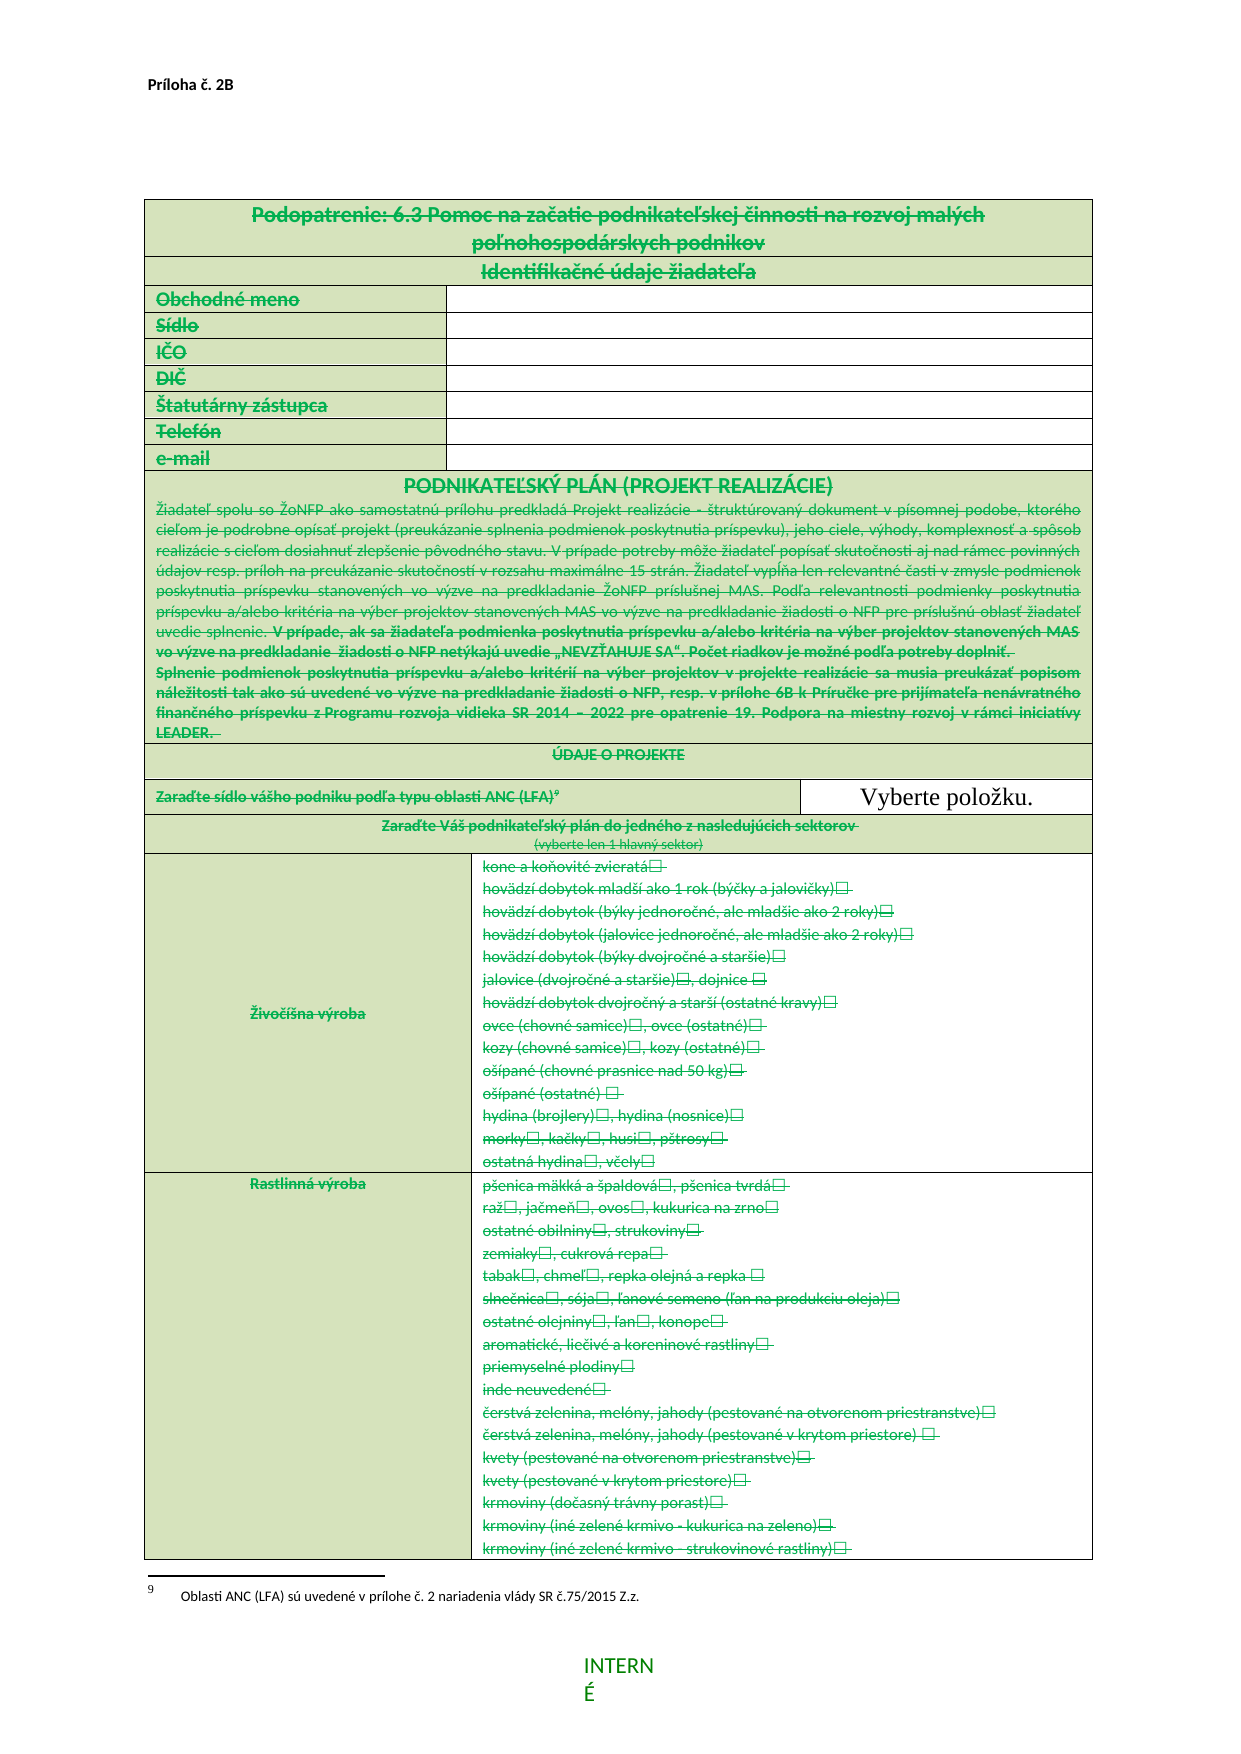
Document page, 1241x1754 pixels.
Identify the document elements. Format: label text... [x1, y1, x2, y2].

table_cell kone a koňovité zvieratá hovädzí dobytok mladší ako 1 rok (býčky a jalovičky) hovädzí dobytok (býky jednoročné, ale mladšie ako 2 roky) hovädzí dobytok (jalovice jednoročné, ale mladšie ako 2 roky) hovädzí dobytok (býky dvojročné a staršie) jalovice (dvojročné a staršie), dojnice hovädzí dobytok dvojročný a starší (ostatné kravy) ovce (chovné samice), ovce (ostatné) kozy (chovné samice), kozy (ostatné) ošípané (chovné prasnice nad 50 kg) ošípané (ostatné) hydina (brojlery), hydina (nosnice) morky, kačky, husi, pštrosy ostatná hydina, včely [472, 854, 1092, 1172]
table_cell Štatutárny zástupca [145, 392, 446, 417]
table_cell [447, 286, 1092, 312]
table_cell [447, 313, 1092, 338]
table_cell Zaraďte Váš podnikateľský plán do jedného z nasledujúcich sektorov (vyberte len 1 hlavný sektor) [145, 815, 1092, 853]
table_cell Telefón [145, 419, 446, 444]
table_cell Obchodné meno [145, 286, 446, 312]
table_cell [447, 419, 1092, 444]
table_cell Živočíšna výroba [145, 854, 471, 1172]
table_cell Identifikačné údaje žiadateľa [145, 257, 1092, 285]
table_cell e-mail [145, 445, 446, 470]
table_cell IČO [145, 339, 446, 364]
table_cell ÚDAJE O PROJEKTE [145, 744, 1092, 778]
table_cell Zaraďte sídlo vášho podniku podľa typu oblasti ANC (LFA) [145, 780, 800, 814]
table_cell Podnikateľský plán (PROJEKT REALIZÁCIE) Žiadateľ spolu so ŽoNFP ako samostatnú prílohu predkladá Projekt realizácie - štruktúrovaný dokument v písomnej podobe, ktorého cieľom je podrobne opísať projekt (preukázanie splnenia podmienok poskytnutia príspevku), jeho ciele, výhody, komplexnosť a spôsob realizácie s cieľom dosiahnuť zlepšenie pôvodného stavu. V prípade potreby môže žiadateľ popísať skutočnosti aj nad rámec povinných údajov resp. príloh na preukázanie skutočností v rozsahu maximálne 15 strán. Žiadateľ vypĺňa len relevantné časti v zmysle podmienok poskytnutia príspevku stanovených vo výzve na predkladanie ŽoNFP príslušnej MAS. Podľa relevantnosti podmienky poskytnutia príspevku a/alebo kritéria na výber projektov stanovených MAS vo výzve na predkladanie žiadosti o NFP pre príslušnú oblasť žiadateľ uvedie splnenie. V prípade, ak sa žiadateľa podmienka poskytnutia príspevku a/alebo kritéria na výber projektov stanovených MAS vo výzve na predkladanie žiadosti o NFP netýkajú uvedie „NEVZŤAHUJE SA“. Počet riadkov je možné podľa potreby doplniť. Splnenie podmienok poskytnutia príspevku a/alebo kritérií na výber projektov v projekte realizácie sa musia preukázať popisom náležitosti tak ako sú uvedené vo výzve na predkladanie žiadosti o NFP, resp. v prílohe 6B k Príručke pre prijímateľa nenávratného finančného príspevku z Programu rozvoja vidieka SR 2014 – 2022 pre opatrenie 19. Podpora na miestny rozvoj v rámci iniciatívy LEADER. [145, 471, 1092, 743]
table_cell DIČ [145, 366, 446, 391]
table_cell [447, 339, 1092, 364]
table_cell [472, 1173, 1092, 1559]
table_cell Sídlo [145, 313, 446, 338]
table_cell [447, 366, 1092, 391]
table_cell [447, 392, 1092, 417]
table_cell Rastlinná výroba [145, 1173, 471, 1559]
table_cell [447, 445, 1092, 470]
table_header Podopatrenie: 6.3 Pomoc na začatie podnikateľskej činnosti na rozvoj malých poľnohospodárskych podnikov [145, 200, 1092, 256]
